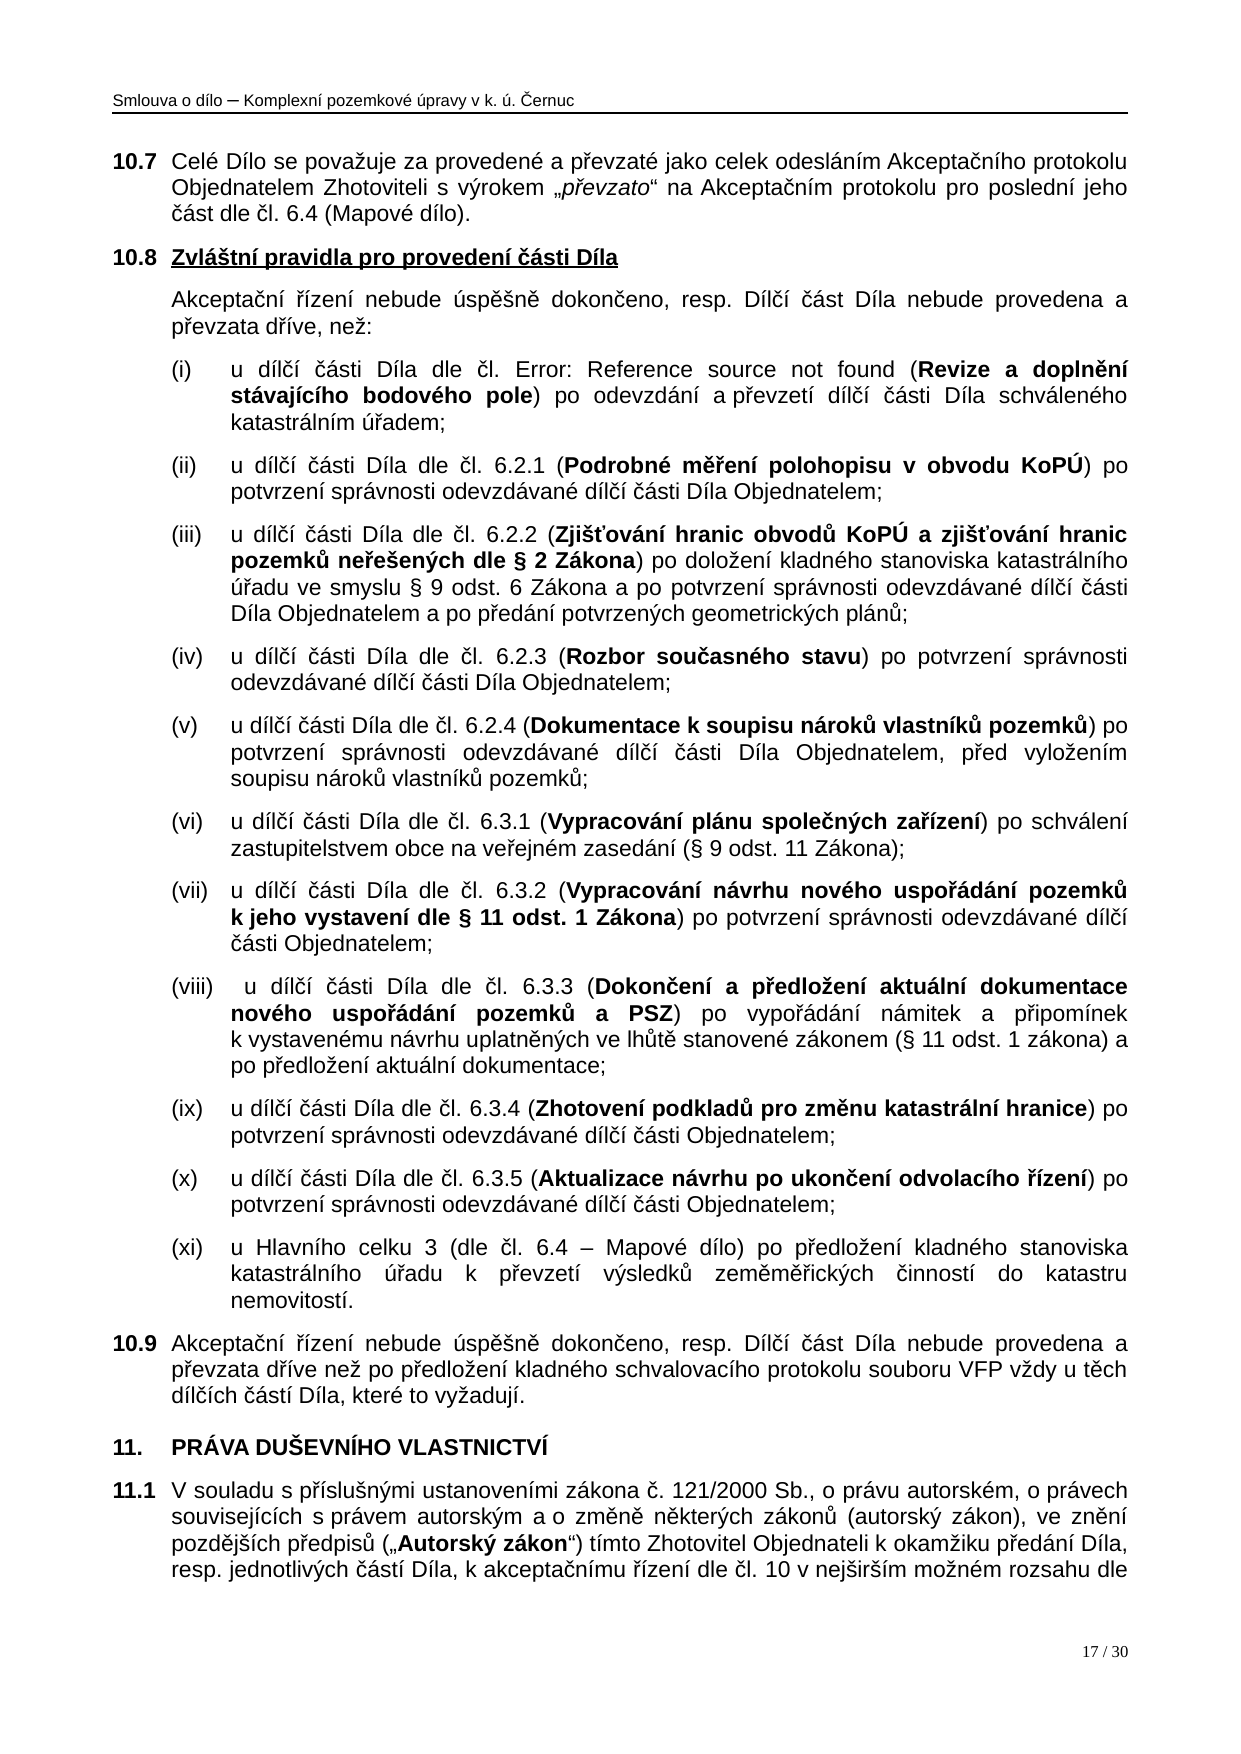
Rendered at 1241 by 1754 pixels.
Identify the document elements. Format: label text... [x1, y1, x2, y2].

list u dílčí části Díla dle čl. 6.2.3 (Zjišťování hranic obvodů KoPÚ a zjišťování hranic pozemků neřešených dle § 2 Zákona) po doložení kladného stanoviska katastrálního úřadu ve smyslu § 9 odst. 6 Zákona a po potvrzení správnosti odevzdávané dílčí části Díla Objednatelem a po předání potvrzených geometrických plánů; [171, 521, 1128, 626]
text Zvláštní pravidla pro provedení části Díla [112, 243, 1128, 270]
list u dílčí části Díla dle čl. 6.2.5 (Dokumentace k soupisu nároků vlastníků pozemků) po potvrzení správnosti odevzdávané dílčí části Díla Objednatelem, před vyložením soupisu nároků vlastníků pozemků; [171, 712, 1128, 791]
list u dílčí části Díla dle čl. 6.3.2 (Vypracování návrhu nového uspořádání pozemků k jeho vystavení dle § 11 odst. 1 Zákona) po potvrzení správnosti odevzdávané dílčí části Objednatelem; [171, 877, 1128, 957]
list u Hlavního celku 3 (dle čl. 6.4 – Mapové dílo) po předložení kladného stanoviska katastrálního úřadu k převzetí výsledků zeměměřických činností do katastru nemovitostí. [171, 1234, 1128, 1313]
list u dílčí části Díla dle čl. 6.2.2 (Podrobné měření polohopisu v obvodu KoPÚ) po potvrzení správnosti odevzdávané dílčí části Díla Objednatelem; [171, 452, 1128, 504]
list u dílčí části Díla dle čl. 6.2.4 (Rozbor současného stavu) po potvrzení správnosti odevzdávané dílčí části Díla Objednatelem; [171, 643, 1128, 696]
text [112, 1477, 1128, 1582]
list Akceptační řízení nebude úspěšně dokončeno, resp. Dílčí část Díla nebude provedena a převzata dříve, než: [171, 286, 1128, 339]
text Práva duševního vlastnictví [112, 1434, 1128, 1460]
list u dílčí části Díla dle čl. 6.3.4 (Zhotovení podkladů pro změnu katastrální hranice) po potvrzení správnosti odevzdávané dílčí části Objednatelem; [171, 1095, 1128, 1148]
list u dílčí části Díla dle čl. 6.3.1 (Vypracování plánu společných zařízení) po schválení zastupitelstvem obce na veřejném zasedání (§ 9 odst. 11 Zákona); [171, 808, 1128, 861]
text Akceptační řízení nebude úspěšně dokončeno, resp. Dílčí část Díla nebude provedena a převzata dříve než po předložení kladného schvalovacího protokolu souboru VFP vždy u těch dílčích částí Díla, které to vyžadují. [112, 1330, 1128, 1409]
list u dílčí části Díla dle čl. 6.3.5 (Aktualizace návrhu po ukončení odvolacího řízení) po potvrzení správnosti odevzdávané dílčí části Objednatelem; [171, 1165, 1128, 1217]
list u dílčí části Díla dle čl. 6.3.3 (Dokončení a předložení aktuální dokumentace nového uspořádání pozemků a PSZ) po vypořádání námitek a připomínek k vystavenému návrhu uplatněných ve lhůtě stanovené zákonem (§ 11 odst. 1 zákona) a po předložení aktuální dokumentace; [171, 973, 1128, 1079]
text Celé Dílo se považuje za provedené a převzaté jako celek odesláním Akceptačního protokolu Objednatelem Zhotoviteli s výrokem „převzato“ na Akceptačním protokolu pro poslední jeho část dle čl. 6.4 (Mapové dílo). [112, 148, 1128, 227]
